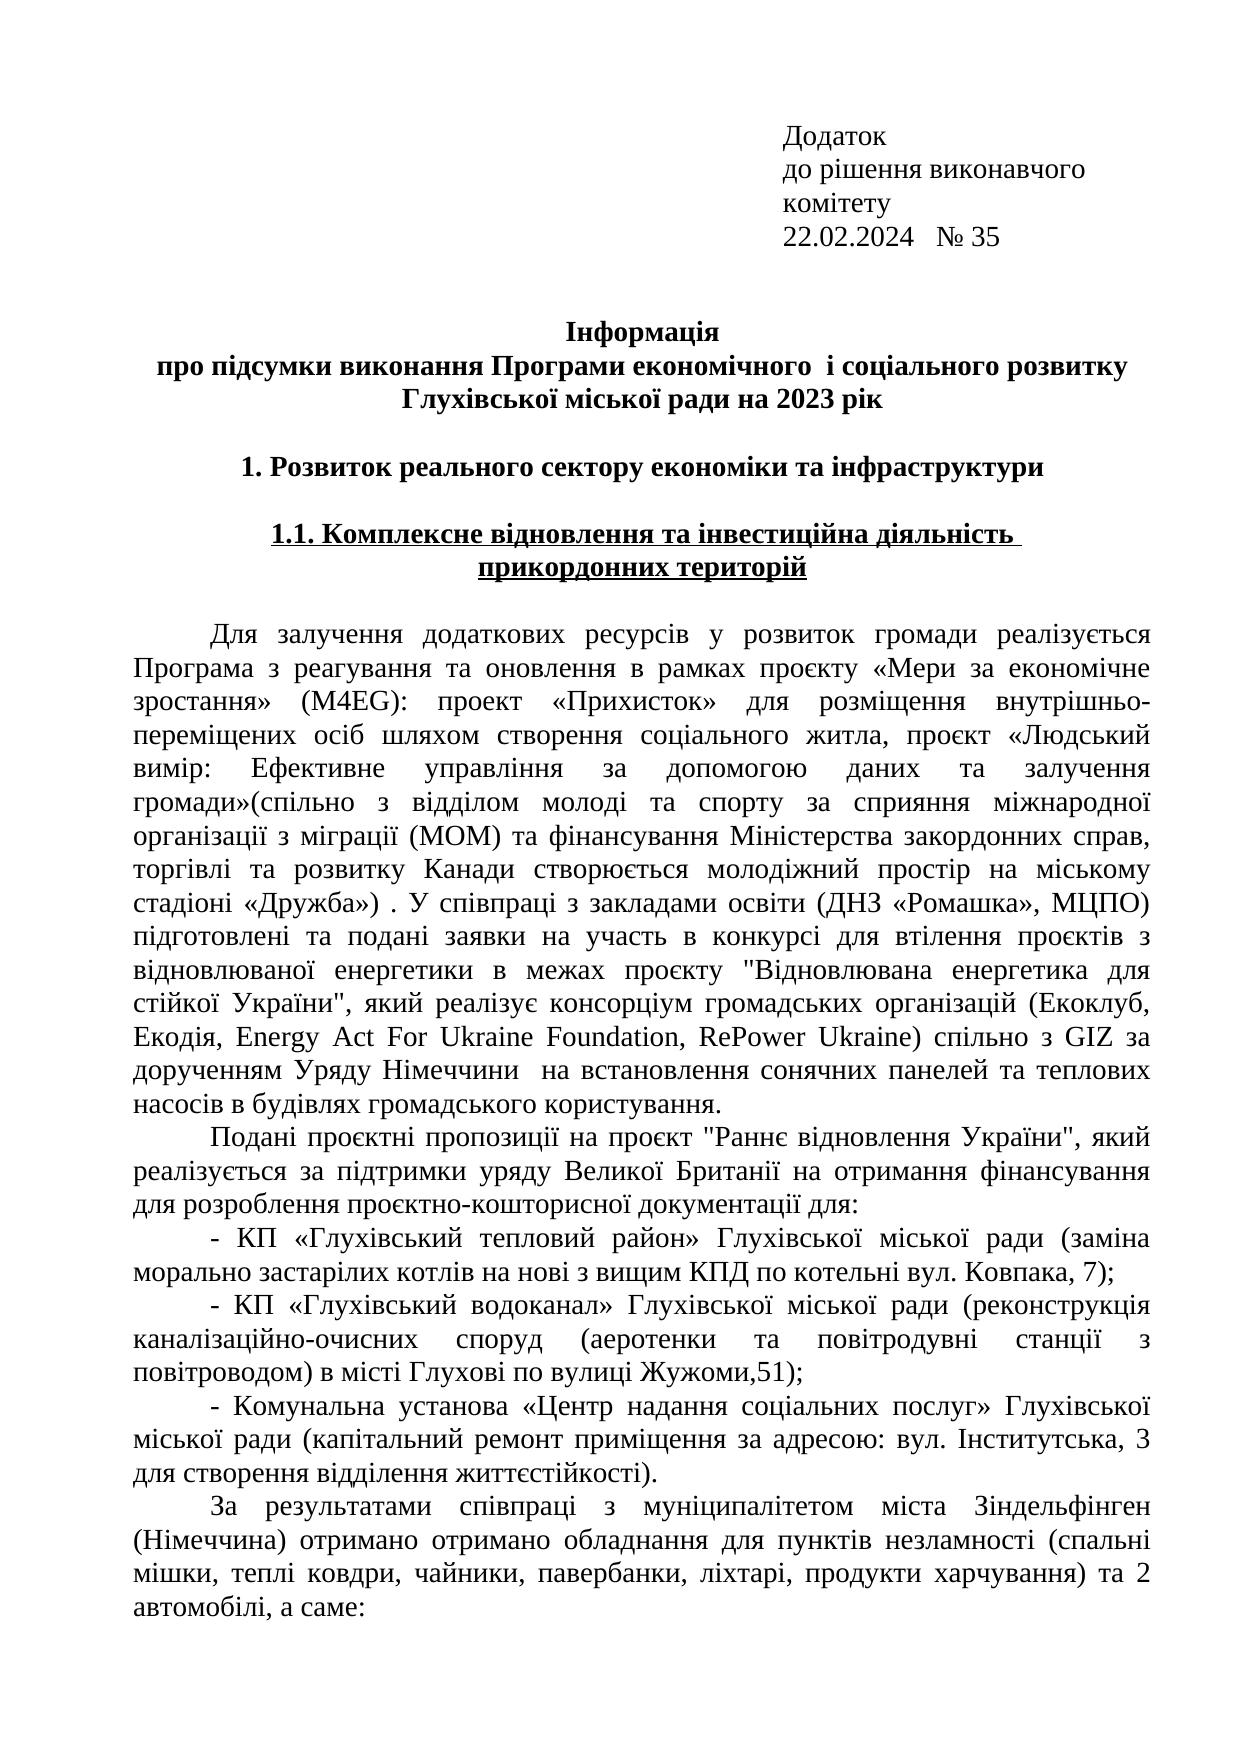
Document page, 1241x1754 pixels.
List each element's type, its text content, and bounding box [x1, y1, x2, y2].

text прикордонних територій [133, 549, 1152, 583]
text 22.02.2024 № 35 [133, 219, 1152, 252]
text Інформація [133, 314, 1152, 348]
text до рішення виконавчого [133, 152, 1152, 185]
text Додаток [133, 118, 1152, 152]
text Для залучення додаткових ресурсів у розвиток громади реалізується Програма з реагування та оновлення в рамках проєкту «Мери за економічне зростання» (M4EG): проект «Прихисток» для розміщення внутрішньо-переміщених осіб шляхом створення соціального житла, проєкт «Людський вимір: Ефективне управління за допомогою даних та залучення громади»(спільно з відділом молоді та спорту за сприяння міжнародної організації з міграції (МОМ) та фінансування Міністерства закордонних справ, торгівлі та розвитку Канади створюється молодіжний простір на міському стадіоні «Дружба») . У співпраці з закладами освіти (ДНЗ «Ромашка», МЦПО) підготовлені та подані заявки на участь в конкурсі для втілення проєктів з відновлюваної енергетики в межах проєкту "Відновлювана енергетика для стійкої України", який реалізує консорціум громадських організацій (Екоклуб, Екодія, Energy Act For Ukraine Foundation, RePower Ukraine) спільно з GIZ за дорученням Уряду Німеччини на встановлення сонячних панелей та теплових насосів в будівлях громадського користування. [133, 616, 1152, 1119]
text комітету [133, 185, 1152, 219]
text Подані проєктні пропозиції на проєкт "Раннє відновлення України", який реалізується за підтримки уряду Великої Британії на отримання фінансування для розроблення проєктно-кошторисної документації для: [133, 1119, 1152, 1220]
text - Комунальна установа «Центр надання соціальних послуг» Глухівської міської ради (капітальний ремонт приміщення за адресою: вул. Інститутська, 3 для створення відділення життєстійкості). [133, 1388, 1152, 1488]
text - КП «Глухівський водоканал» Глухівської міської ради (реконструкція каналізаційно-очисних споруд (аеротенки та повітродувні станції з повітроводом) в місті Глухові по вулиці Жужоми,51); [133, 1287, 1152, 1388]
text За результатами співпраці з муніципалітетом міста Зіндельфінген (Німеччина) отримано отримано обладнання для пунктів незламності (спальні мішки, теплі ковдри, чайники, павербанки, ліхтарі, продукти харчування) та 2 автомобілі, а саме: [133, 1488, 1152, 1623]
text 1.1. Комплексне відновлення та інвестиційна діяльність [133, 516, 1152, 549]
text - КП «Глухівський тепловий район» Глухівської міської ради (заміна морально застарілих котлів на нові з вищим КПД по котельні вул. Ковпака, 7); [133, 1220, 1152, 1287]
text 1. Розвиток реального сектору економіки та інфраструктури [133, 449, 1152, 482]
text про підсумки виконання Програми економічного і соціального розвитку Глухівської міської ради на 2023 рік [133, 348, 1152, 415]
